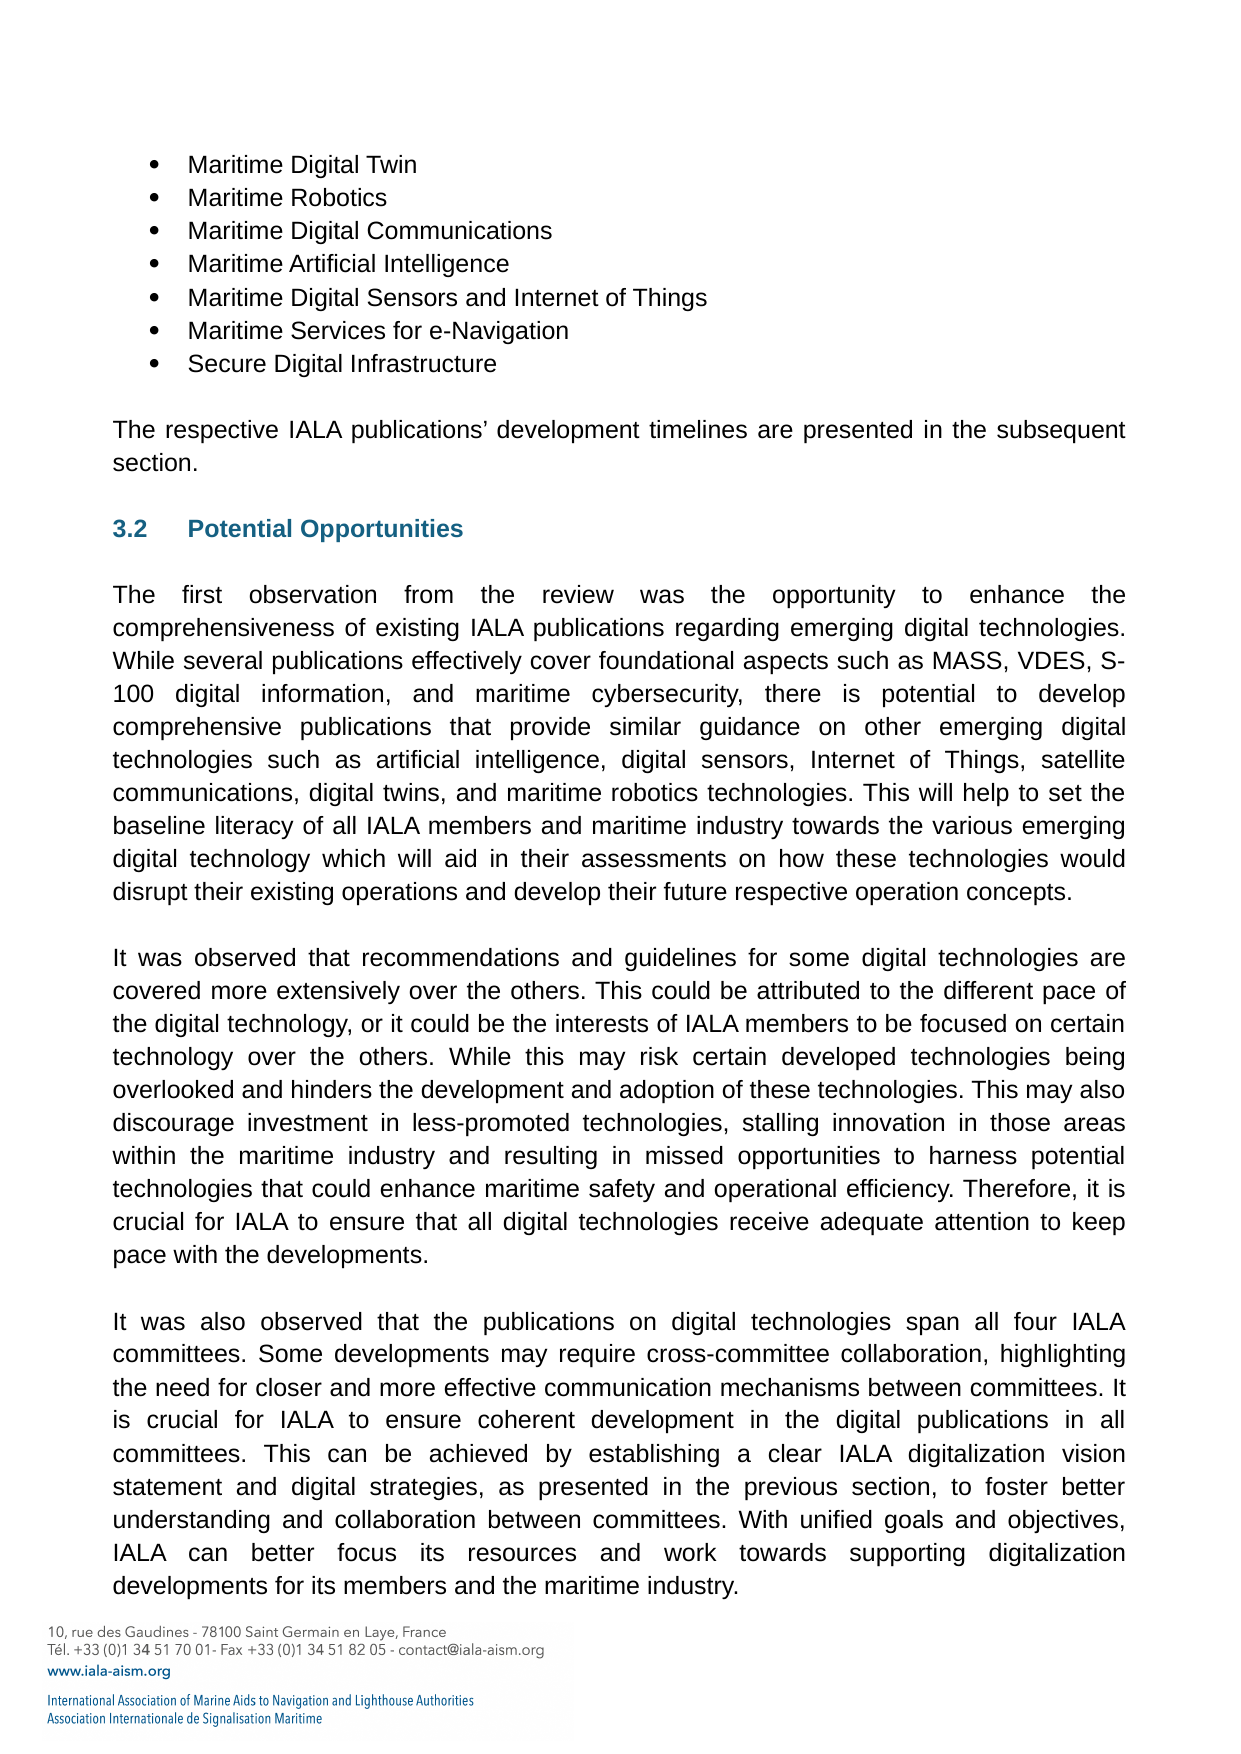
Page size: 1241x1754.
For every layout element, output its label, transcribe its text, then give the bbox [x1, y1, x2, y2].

picture [41, 1622, 575, 1741]
text 3.2 Potential Opportunities [112, 514, 1128, 543]
text The respective IALA publications’ development timelines are presented in the subsequent section. [112, 415, 1128, 477]
list Maritime Artificial Intelligence [150, 249, 1128, 278]
list Maritime Digital Twin [150, 150, 1128, 179]
list Maritime Robotics [150, 183, 1128, 212]
list Maritime Digital Sensors and Internet of Things [150, 282, 1128, 311]
list Secure Digital Infrastructure [150, 349, 1128, 378]
text It was observed that recommendations and guidelines for some digital technologies are covered more extensively over the others. This could be attributed to the different pace of the digital technology, or it could be the interests of IALA members to be focused on certain technology over the others. While this may risk certain developed technologies being overlooked and hinders the development and adoption of these technologies. This may also discourage investment in less-promoted technologies, stalling innovation in those areas within the maritime industry and resulting in missed opportunities to harness potential technologies that could enhance maritime safety and operational efficiency. Therefore, it is crucial for IALA to ensure that all digital technologies receive adequate attention to keep pace with the developments. [112, 943, 1128, 1269]
list Maritime Services for e-Navigation [150, 316, 1128, 344]
text It was also observed that the publications on digital technologies span all four IALA committees. Some developments may require cross-committee collaboration, highlighting the need for closer and more effective communication mechanisms between committees. It is crucial for IALA to ensure coherent development in the digital publications in all committees. This can be achieved by establishing a clear IALA digitalization vision statement and digital strategies, as presented in the previous section, to foster better understanding and collaboration between committees. With unified goals and objectives, IALA can better focus its resources and work towards supporting digitalization developments for its members and the maritime industry. [112, 1306, 1128, 1599]
text The first observation from the review was the opportunity to enhance the comprehensiveness of existing IALA publications regarding emerging digital technologies. While several publications effectively cover foundational aspects such as MASS, VDES, S-100 digital information, and maritime cybersecurity, there is potential to develop comprehensive publications that provide similar guidance on other emerging digital technologies such as artificial intelligence, digital sensors, Internet of Things, satellite communications, digital twins, and maritime robotics technologies. This will help to set the baseline literacy of all IALA members and maritime industry towards the various emerging digital technology which will aid in their assessments on how these technologies would disrupt their existing operations and develop their future respective operation concepts. [112, 580, 1128, 906]
list Maritime Digital Communications [150, 216, 1128, 245]
